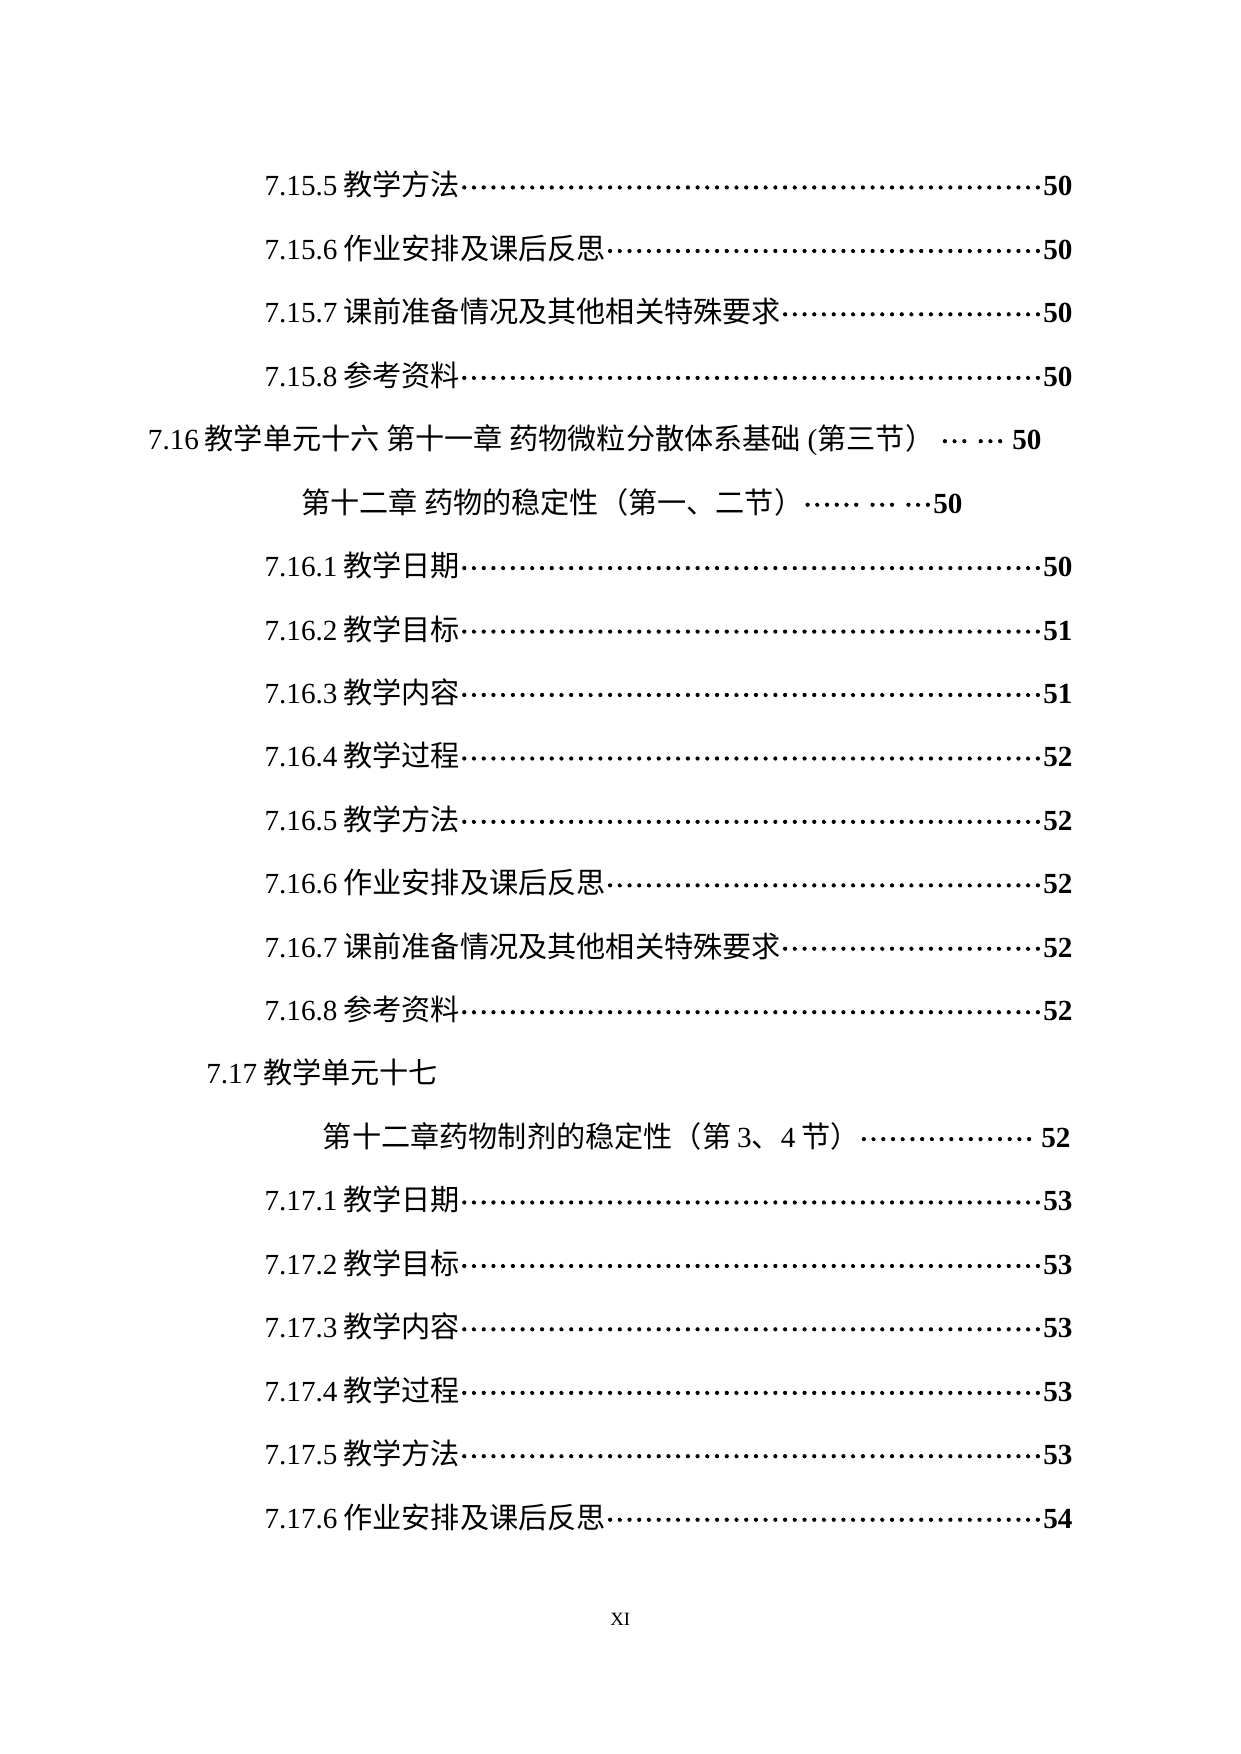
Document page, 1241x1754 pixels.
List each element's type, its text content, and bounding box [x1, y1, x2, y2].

text 7.17.6作业安排及课后反思54 [148, 1494, 1092, 1536]
text 7.17.3教学内容53 [148, 1304, 1092, 1346]
text 7.16.6作业安排及课后反思52 [148, 860, 1092, 902]
text 7.17.5教学方法53 [148, 1431, 1092, 1473]
text 7.15.6作业安排及课后反思50 [148, 225, 1092, 268]
text 7.17.4教学过程53 [148, 1367, 1092, 1409]
text 7.15.7课前准备情况及其他相关特殊要求50 [148, 289, 1092, 331]
text 7.16教学单元十六 第十一章 药物微粒分散体系基础 (第三节） 50 [148, 416, 1092, 458]
text 第十二章 药物的稳定性（第一、二节） 50 [206, 479, 1092, 521]
text 7.16.4教学过程52 [148, 733, 1092, 775]
text 7.16.1教学日期50 [148, 543, 1092, 585]
text 7.16.8参考资料52 [148, 987, 1092, 1029]
text 7.17.2教学目标53 [148, 1240, 1092, 1283]
text 7.15.5教学方法50 [148, 162, 1092, 204]
text 7.15.8参考资料50 [148, 352, 1092, 394]
text 7.16.2教学目标51 [148, 606, 1092, 648]
text 7.16.3教学内容51 [148, 669, 1092, 712]
text 7.17教学单元十七 [206, 1050, 1092, 1092]
text 7.17.1教学日期53 [148, 1177, 1092, 1219]
text 第十二章药物制剂的稳定性（第3、4节） 52 [148, 1113, 1092, 1156]
text 7.16.5教学方法52 [148, 796, 1092, 839]
text 7.16.7课前准备情况及其他相关特殊要求52 [148, 923, 1092, 966]
